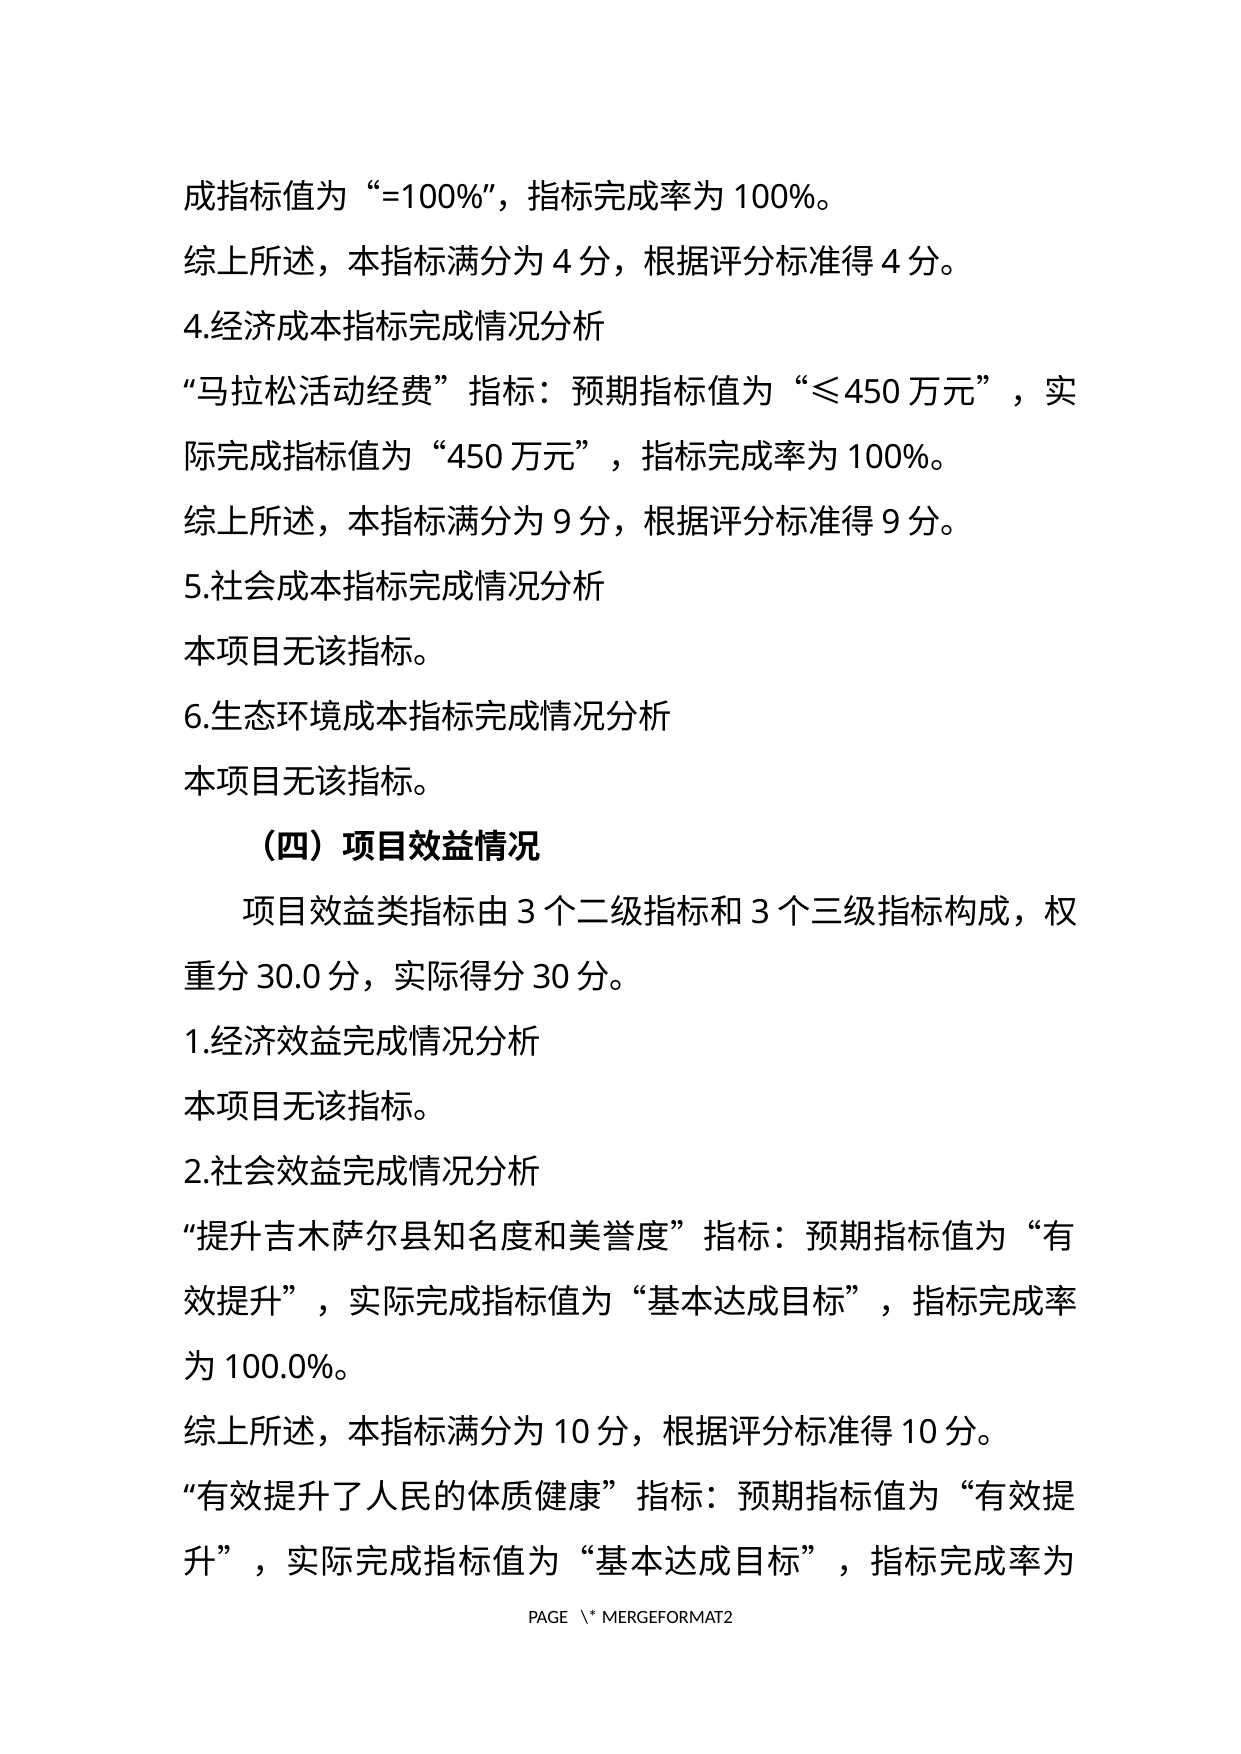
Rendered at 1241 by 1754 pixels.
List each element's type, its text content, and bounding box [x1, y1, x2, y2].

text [183, 162, 1078, 812]
text （四）项目效益情况 [183, 812, 1078, 877]
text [183, 877, 1078, 1592]
